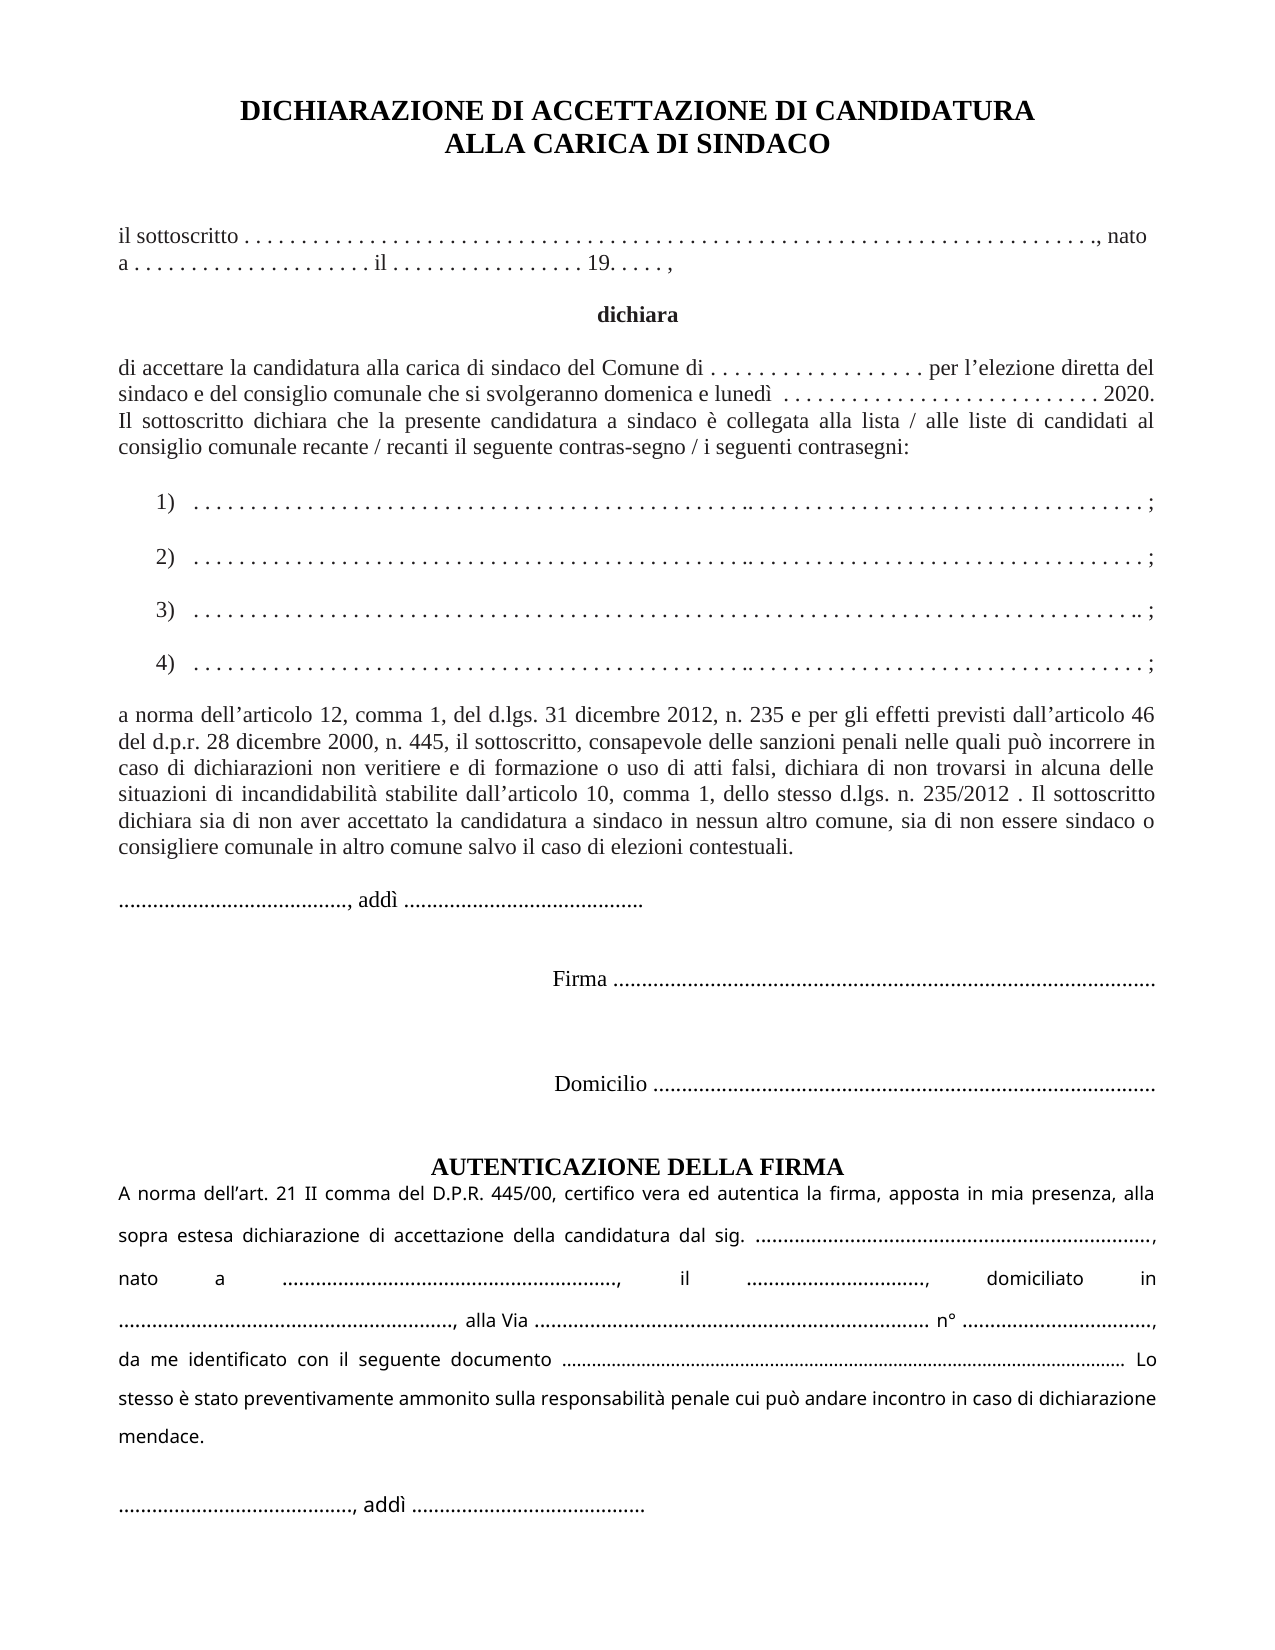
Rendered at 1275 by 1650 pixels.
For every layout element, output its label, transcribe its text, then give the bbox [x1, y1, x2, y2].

text di accettare la candidatura alla carica di sindaco del Comune di . . . . . . . . . . . . . . . . . . per l’elezione diretta del sindaco e del consiglio comunale che si svolgeranno domenica e lunedì . . . . . . . . . . . . . . . . . . . . . . . . . . . . 2020. [118, 354, 1157, 407]
text dichiara [118, 301, 1157, 328]
list . . . . . . . . . . . . . . . . . . . . . . . . . . . . . . . . . . . . . . . . . . . . . . . . . . . . . . . . . . . . . . . . . . . . . . . . . . . . . . . . . . .. ; [156, 596, 1157, 622]
list . . . . . . . . . . . . . . . . . . . . . . . . . . . . . . . . . . . . . . . . . . . . . . . . .. . . . . . . . . . . . . . . . . . . . . . . . . . . . . . . . . . . ; [156, 543, 1157, 569]
text Firma ............................................................................................... [118, 965, 1157, 991]
text a norma dell’articolo 12, comma 1, del d.lgs. 31 dicembre 2012, n. 235 e per gli effetti previsti dall’articolo 46 del d.p.r. 28 dicembre 2000, n. 445, il sottoscritto, consapevole delle sanzioni penali nelle quali può incorrere in caso di dichiarazioni non veritiere e di formazione o uso di atti falsi, dichiara di non trovarsi in alcuna delle situazioni di incandidabilità stabilite dall’articolo 10, comma 1, dello stesso d.lgs. n. 235/2012 . Il sottoscritto dichiara sia di non aver accettato la candidatura a sindaco in nessun altro comune, sia di non essere sindaco o consigliere comunale in altro comune salvo il caso di elezioni contestuali. [118, 701, 1157, 859]
text ........................................, addì .......................................... [118, 886, 1157, 912]
list . . . . . . . . . . . . . . . . . . . . . . . . . . . . . . . . . . . . . . . . . . . . . . . . .. . . . . . . . . . . . . . . . . . . . . . . . . . . . . . . . . . . ; [156, 649, 1157, 675]
text DICHIARAZIONE DI ACCETTAZIONE DI CANDIDATURA [118, 93, 1157, 126]
text A norma dell’art. 21 II comma del D.P.R. 445/00, certifico vera ed autentica la firma, apposta in mia presenza, alla sopra estesa dichiarazione di accettazione della candidatura dal sig. ......................................................................., nato a ............................................................, il ................................, domiciliato in ............................................................, alla Via ....................................................................... n° .................................., da me identificato con il seguente documento …………………………………………………………………………………………………… Lo stesso è stato preventivamente ammonito sulla responsabilità penale cui può andare incontro in caso di dichiarazione mendace. [118, 1181, 1157, 1448]
text AUTENTICAZIONE DELLA FIRMA [118, 1152, 1157, 1181]
list . . . . . . . . . . . . . . . . . . . . . . . . . . . . . . . . . . . . . . . . . . . . . . . . .. . . . . . . . . . . . . . . . . . . . . . . . . . . . . . . . . . . ; [156, 488, 1157, 514]
text il sottoscritto . . . . . . . . . . . . . . . . . . . . . . . . . . . . . . . . . . . . . . . . . . . . . . . . . . . . . . . . . . . . . . . . . . . . . . . . . . ., nato a . . . . . . . . . . . . . . . . . . . . . il . . . . . . . . . . . . . . . . . 19. . . . . , [118, 222, 1157, 275]
text ALLA CARICA DI SINDACO [118, 126, 1157, 160]
text Domicilio ........................................................................................ [118, 1070, 1157, 1097]
text .........................................., addì .......................................... [118, 1490, 1157, 1518]
text Il sottoscritto dichiara che la presente candidatura a sindaco è collegata alla lista / alle liste di candidati al consiglio comunale recante / recanti il seguente contras-segno / i seguenti contrasegni: [118, 407, 1157, 459]
